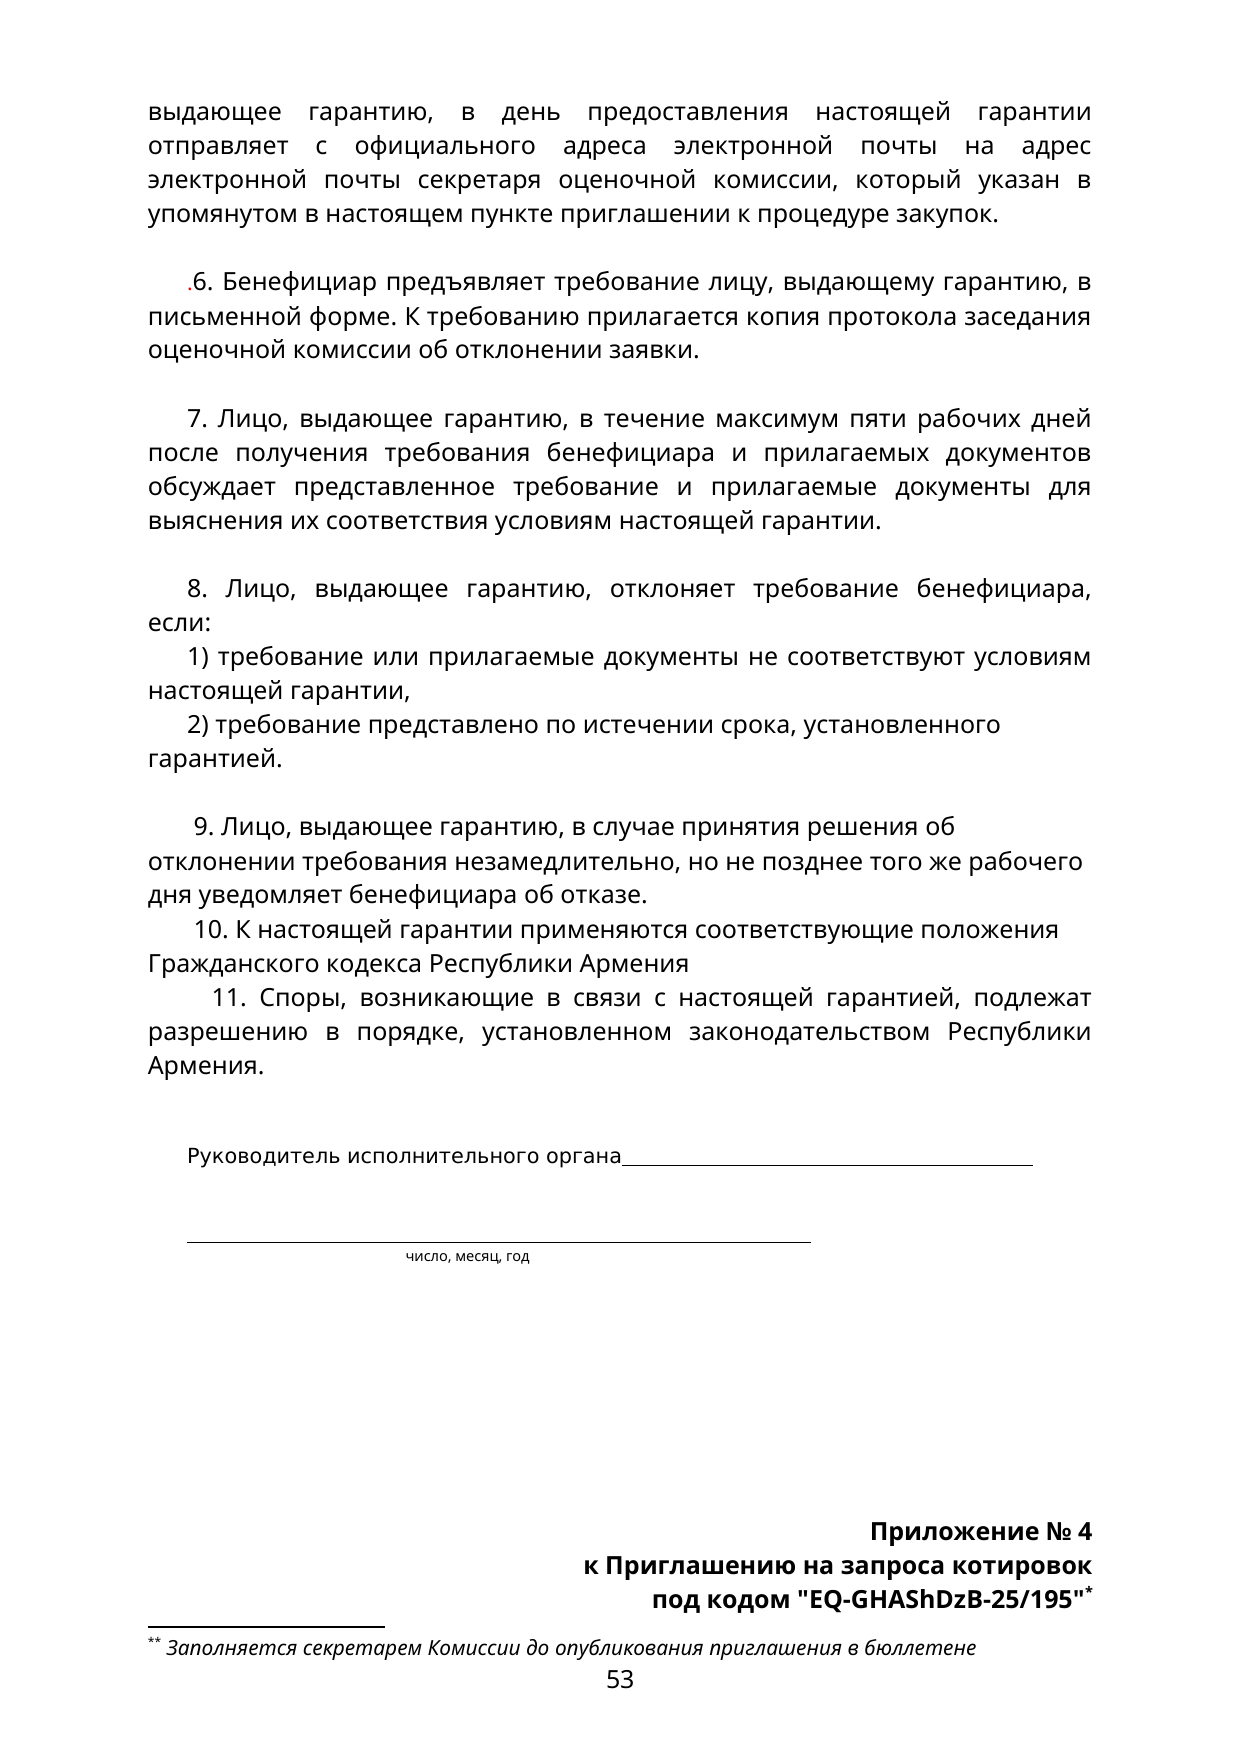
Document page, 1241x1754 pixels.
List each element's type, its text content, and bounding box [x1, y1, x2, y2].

text .6. Бенефициар предъявляет требование лицу, выдающему гарантию, в письменной форме. К требованию прилагается копия протокола заседания оценочной комиссии об отклонении заявки. [148, 264, 1092, 366]
text 9. Лицо, выдающее гарантию, в случае принятия решения об отклонении требования незамедлительно, но не позднее того же рабочего дня уведомляет бенефициара об отказе. [148, 809, 1092, 911]
text к Приглашению на запроса котировок под кодом "EQ-GHAShDzB-25/195"* [148, 1547, 1092, 1615]
text 1) требование или прилагаемые документы не соответствуют условиям настоящей гарантии, [148, 639, 1092, 707]
text Руководитель исполнительного органа [148, 1144, 1092, 1168]
text 11. Споры, возникающие в связи с настоящей гарантией, подлежат разрешению в порядке, установленном законодательством Республики Армения. [148, 979, 1092, 1082]
text 8. Лицо, выдающее гарантию, отклоняет требование бенефициара, если: [148, 571, 1092, 639]
text 2) требование представлено по истечении срока, установленного гарантией. [148, 707, 1092, 775]
text 10. К настоящей гарантии применяются соответствующие положения Гражданского кодекса Республики Армения [148, 911, 1092, 979]
text Приложение № 4 [148, 1513, 1092, 1547]
text число, месяц, год [148, 1246, 1092, 1280]
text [148, 94, 1092, 230]
text 7. Лицо, выдающее гарантию, в течение максимум пяти рабочих дней после получения требования бенефициара и прилагаемых документов обсуждает представленное требование и прилагаемые документы для выяснения их соответствия условиям настоящей гарантии. [148, 400, 1092, 537]
